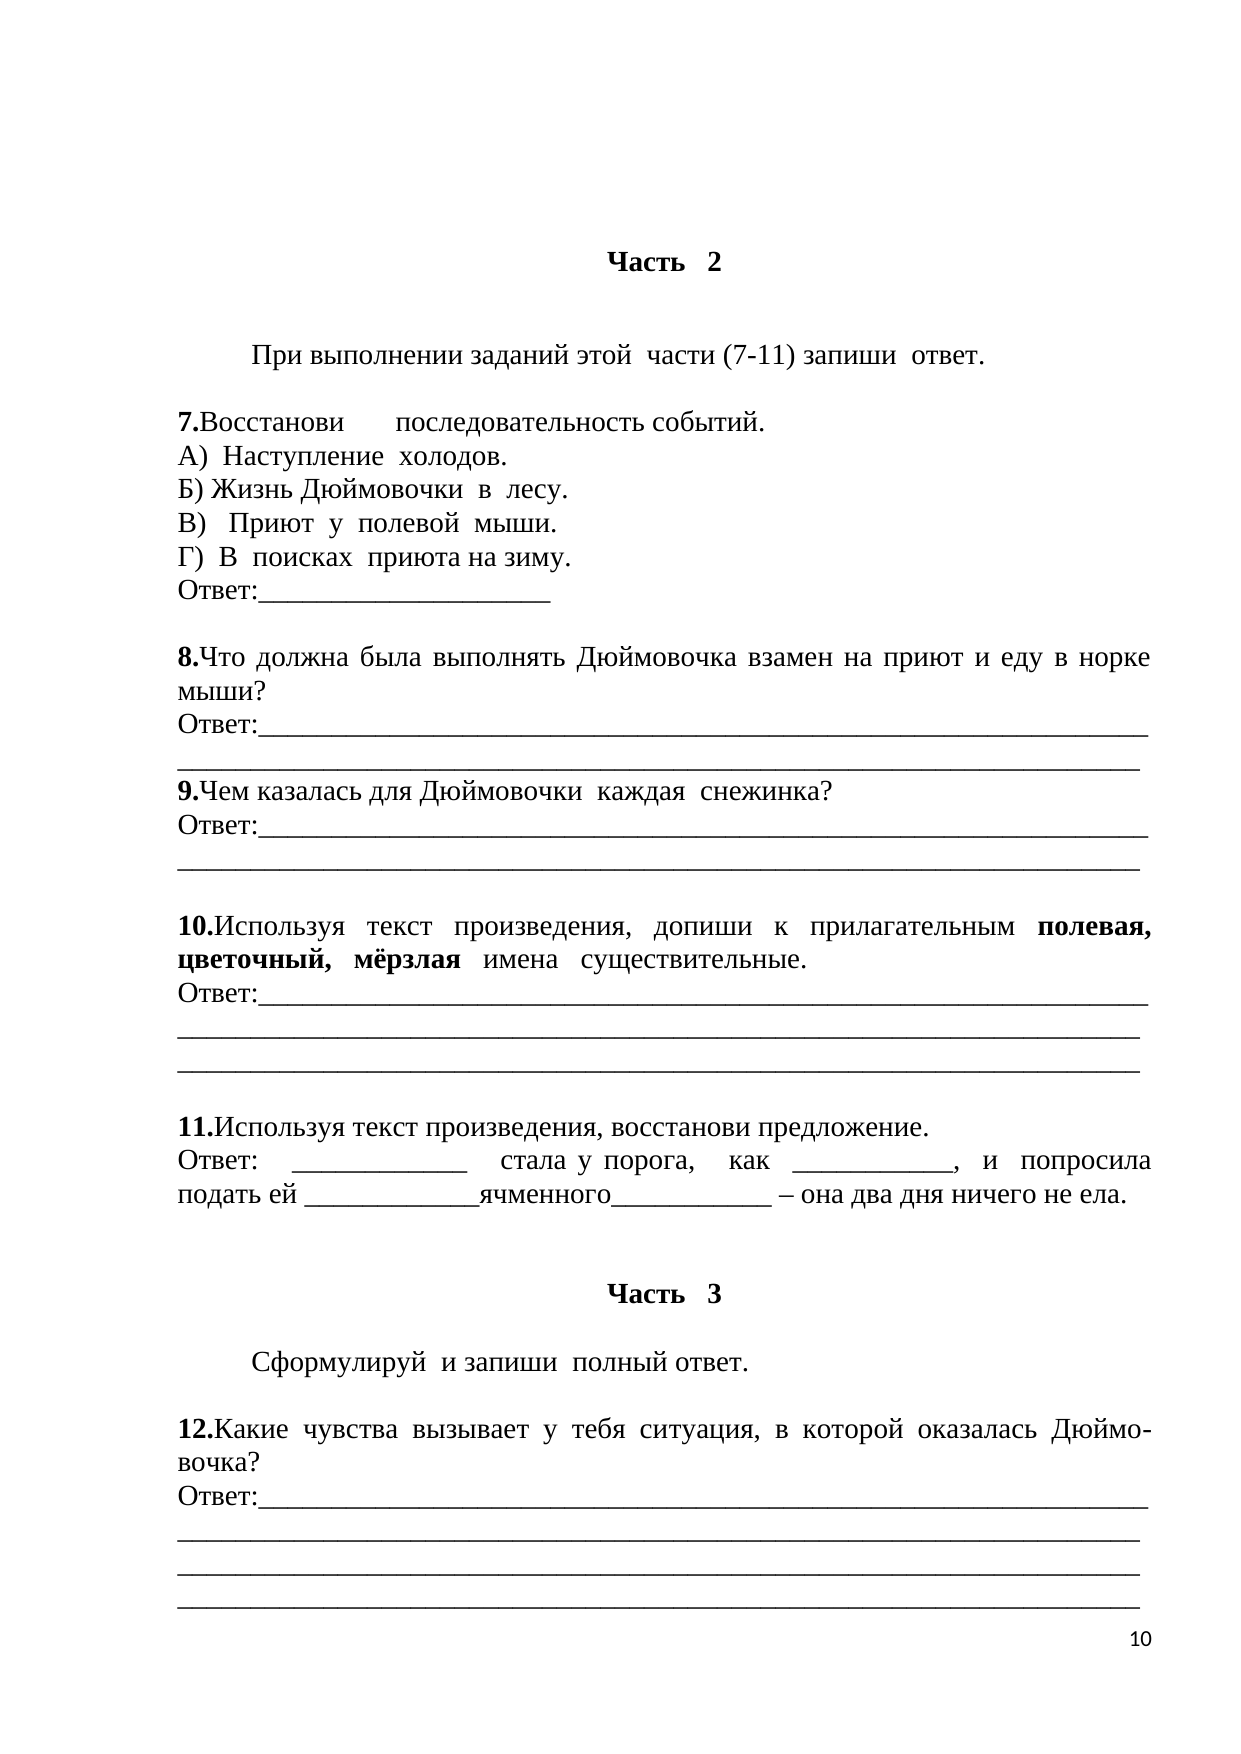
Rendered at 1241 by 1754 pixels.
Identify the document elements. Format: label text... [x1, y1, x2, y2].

text Ответ:_______________________________________________________________________________________________________________________________ [177, 807, 1152, 874]
text В) Приют у полевой мыши. [177, 505, 1152, 539]
text Ответ:_________________________________________________________________________________________________________________________________________________________________________________________________ [177, 975, 1152, 1075]
text А) Наступление холодов. [177, 438, 1152, 472]
text Б) Жизнь Дюймовочки в лесу. [177, 472, 1152, 505]
text Ответ:____________________ [177, 572, 1152, 606]
text Ответ:___________________________________________________________________________________________________________________________________________________________________________________________________________________________________________________________________ [177, 1478, 1152, 1612]
text Г) В поисках приюта на зиму. [177, 539, 1152, 572]
text При выполнении заданий этой части (7-11) запиши ответ. [177, 337, 1152, 371]
text 12.Какие чувства вызывает у тебя ситуация, в которой оказалась Дюймовочка? [177, 1411, 1152, 1478]
text 10.Используя текст произведения, допиши к прилагательным полевая, цветочный, мёрзлая имена существительные. [177, 908, 1152, 975]
text Сформулируй и запиши полный ответ. [177, 1344, 1152, 1377]
text Ответ: ____________ стала у порога, как ___________, и попросила подать ей ____________ячменного___________ – она два дня ничего не ела. [177, 1142, 1152, 1209]
text Часть 3 [177, 1277, 1152, 1310]
text Часть 2 [177, 244, 1152, 278]
text Ответ:_______________________________________________________________________________________________________________________________ [177, 706, 1152, 773]
text 11.Используя текст произведения, восстанови предложение. [177, 1109, 1152, 1142]
text 7.Восстанови последовательность событий. [177, 404, 1152, 438]
text 9.Чем казалась для Дюймовочки каждая снежинка? [177, 773, 1152, 807]
text 8.Что должна была выполнять Дюймовочка взамен на приют и еду в норке мыши? [177, 639, 1152, 706]
